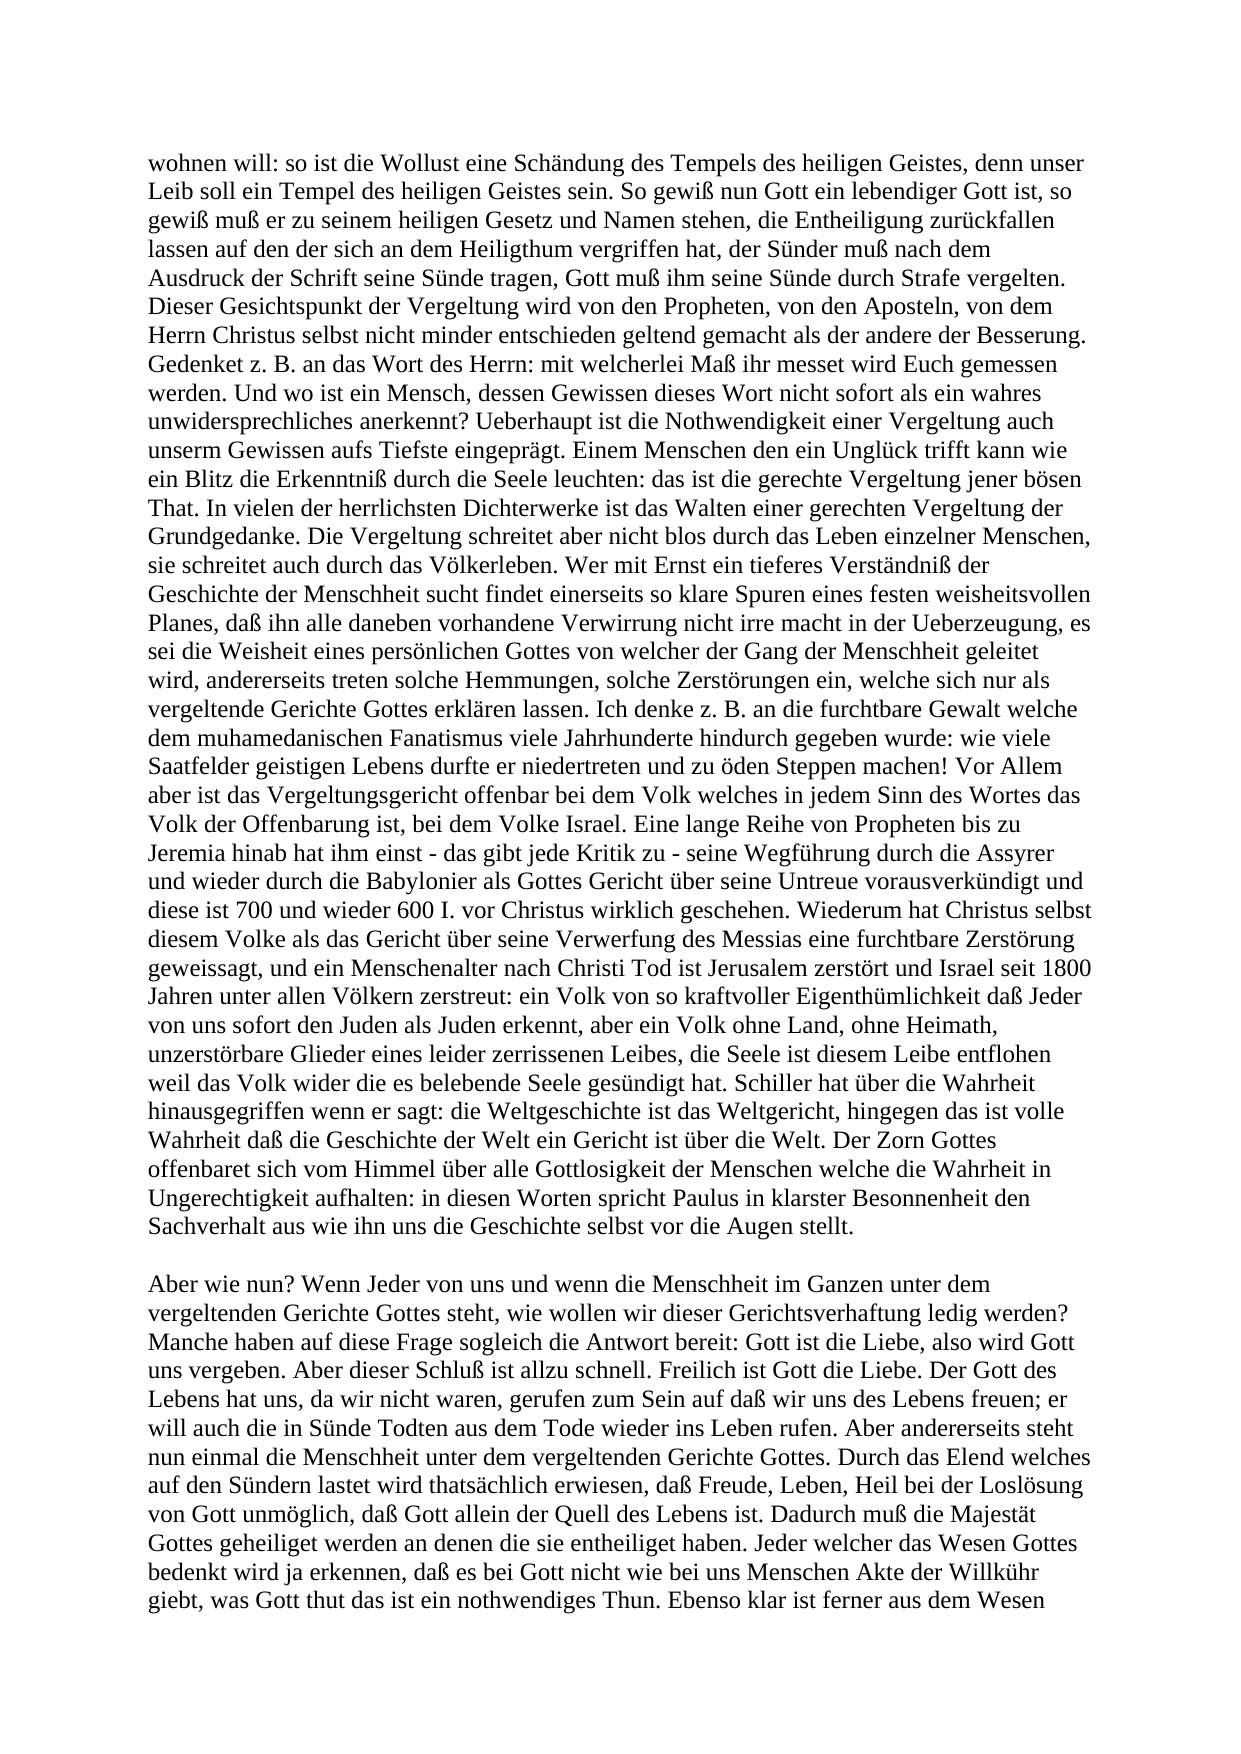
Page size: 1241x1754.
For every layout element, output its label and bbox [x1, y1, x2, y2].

text [148, 148, 1093, 1240]
text [148, 1269, 1093, 1614]
